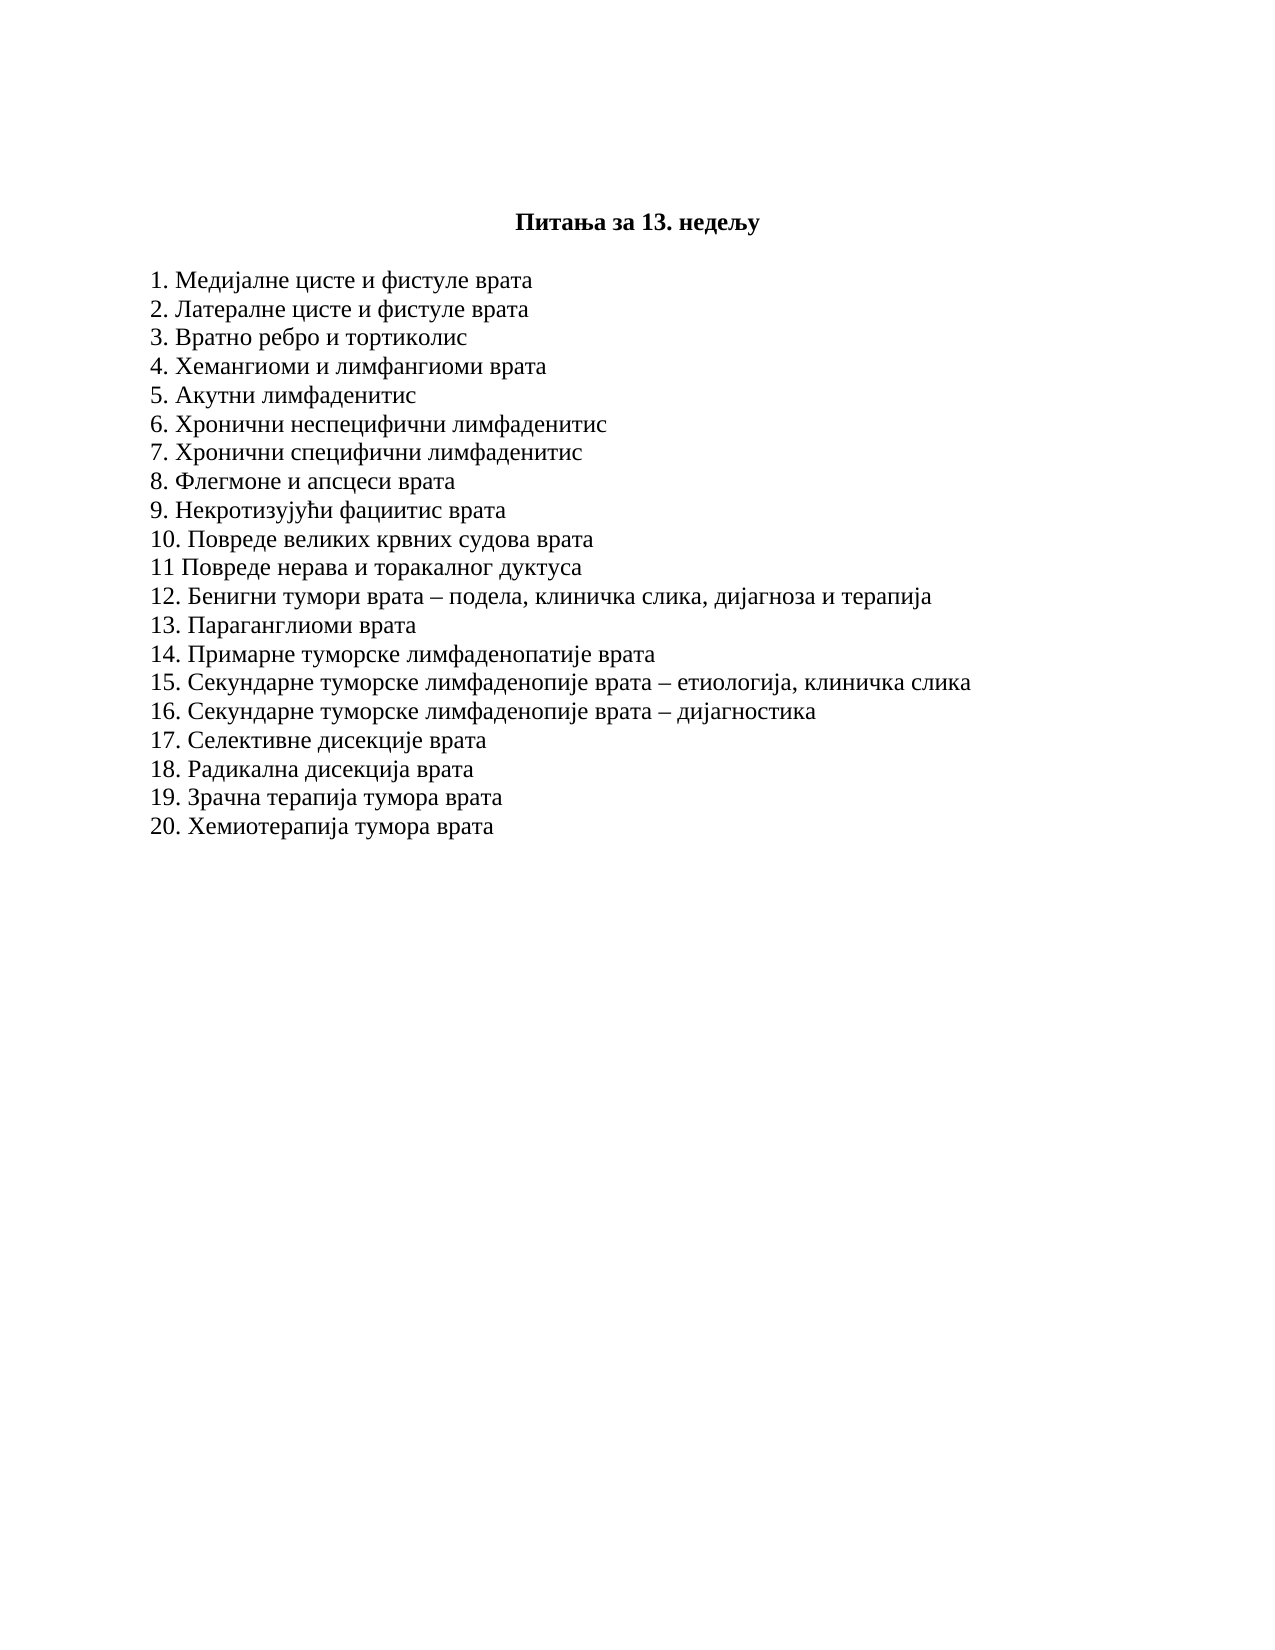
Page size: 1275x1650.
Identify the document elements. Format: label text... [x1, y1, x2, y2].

text 16. Секундарне туморске лимфаденопије врата – дијагностика [150, 696, 1125, 725]
text 8. Флегмоне и апсцеси врата [150, 466, 1125, 495]
text 19. Зрачна терапија тумора врата [150, 782, 1125, 811]
text 3. Вратно ребро и тортиколис [150, 322, 1125, 351]
text 4. Хемангиоми и лимфангиоми врата [150, 351, 1125, 380]
text 7. Хронични специфични лимфаденитис [150, 437, 1125, 466]
text 12. Бенигни тумори врата – подела, клиничка слика, дијагноза и терапија [150, 581, 1125, 610]
text 9. Некротизујући фациитис врата [150, 495, 1125, 524]
text 10. Повреде великих крвних судова врата [150, 524, 1125, 552]
text 5. Акутни лимфаденитис [150, 380, 1125, 409]
text 1. Медијалне цисте и фистуле врата [150, 265, 1125, 294]
text 20. Хемиотерапија тумора врата [150, 811, 1125, 840]
text 14. Примарне туморске лимфаденопатије врата [150, 639, 1125, 667]
text 15. Секундарне туморске лимфаденопије врата – етиологија, клиничка слика [150, 667, 1125, 696]
text Питања за 13. недељу [150, 207, 1125, 236]
text 11 Повреде нерава и торакалног дуктуса [150, 552, 1125, 581]
text 18. Радикална дисекција врата [150, 754, 1125, 782]
text 6. Хронични неспецифични лимфаденитис [150, 409, 1125, 437]
text 13. Параганглиоми врата [150, 610, 1125, 639]
text 2. Латералне цисте и фистуле врата [150, 294, 1125, 322]
text 17. Селективне дисекције врата [150, 725, 1125, 754]
